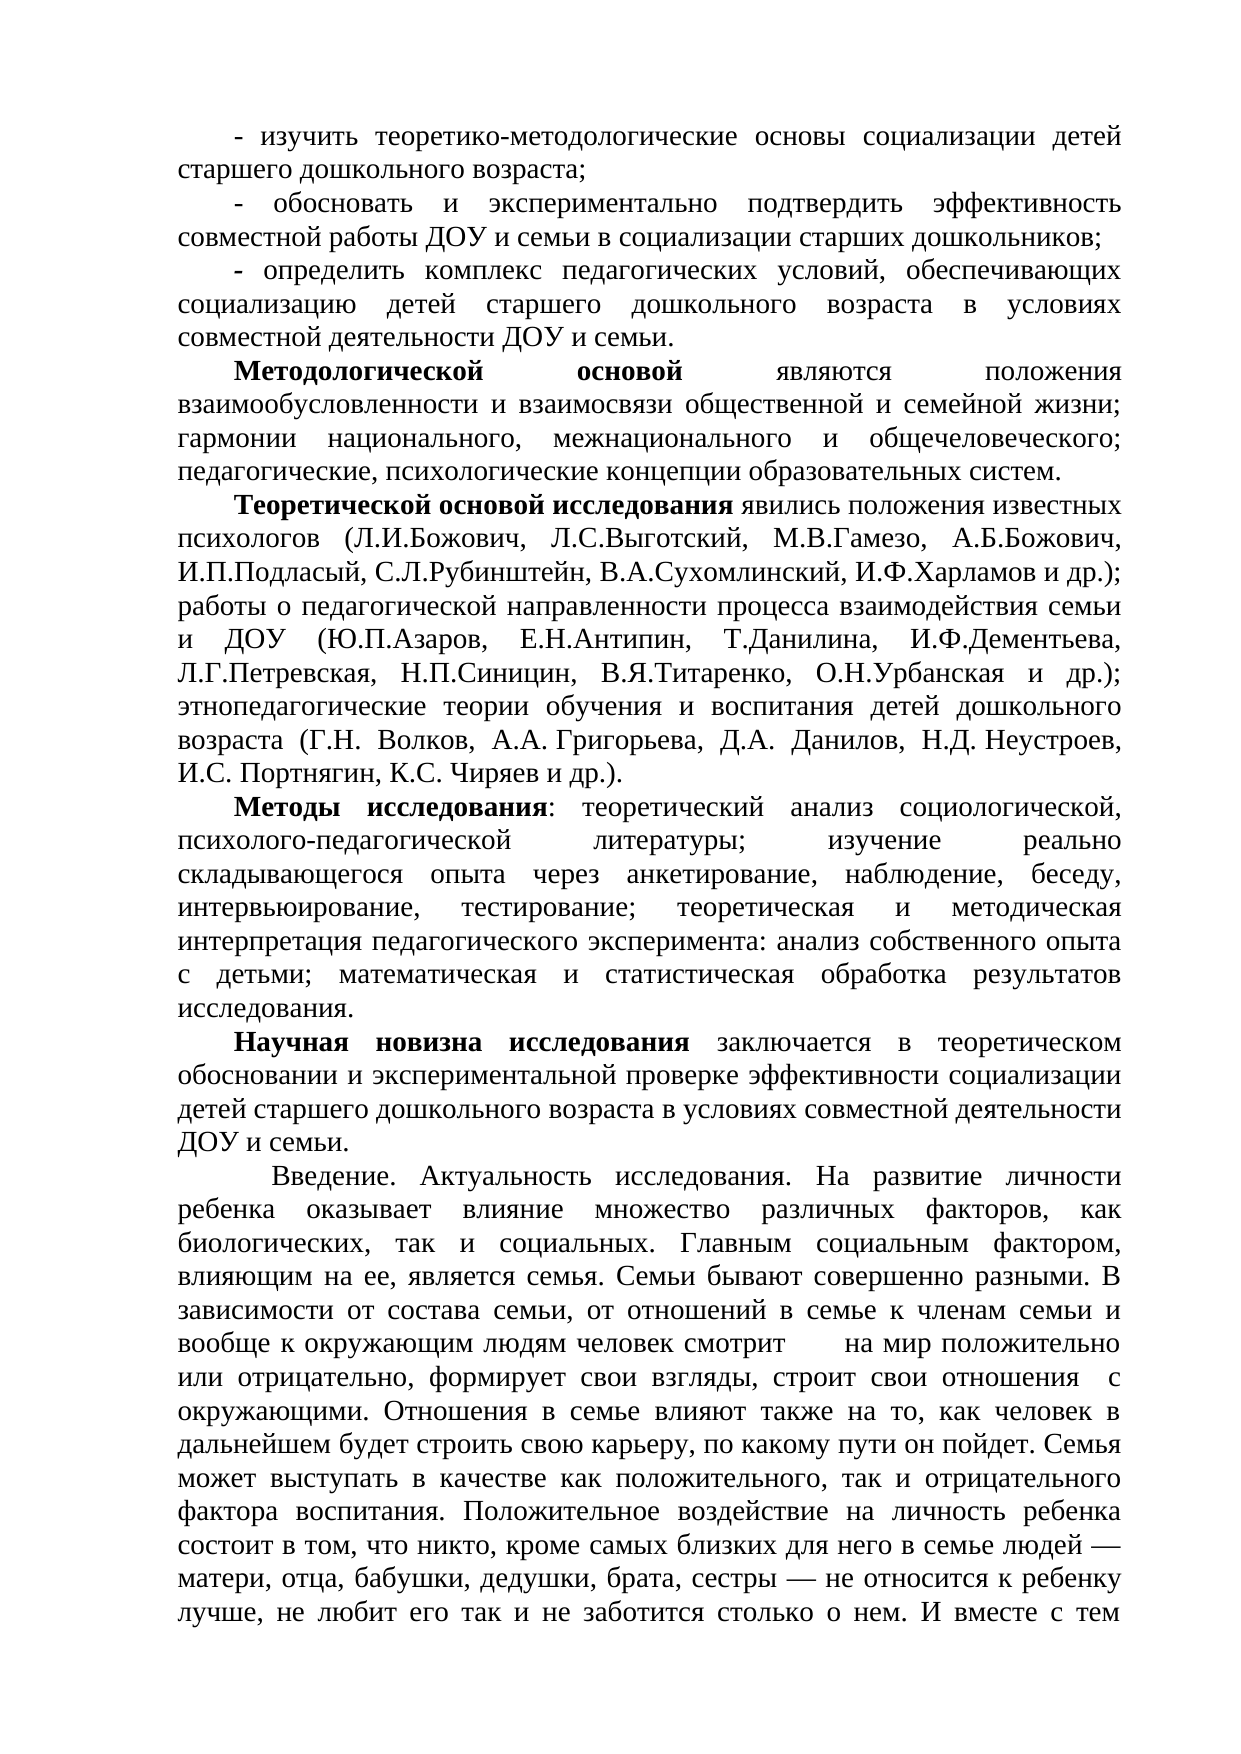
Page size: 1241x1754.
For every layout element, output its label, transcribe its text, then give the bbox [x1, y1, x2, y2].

text Научная новизна исследования заключается в теоретическом обосновании и экспериментальной проверке эффективности социализации детей старшего дошкольного возраста в условиях совместной деятельности ДОУ и семьи. [177, 1024, 1122, 1158]
text - обосновать и экспериментально подтвердить эффективность совместной работы ДОУ и семьи в социализации старших дошкольников; [177, 185, 1122, 252]
text - определить комплекс педагогических условий, обеспечивающих социализацию детей старшего дошкольного возраста в условиях совместной деятельности ДОУ и семьи. [177, 252, 1122, 353]
text - изучить теоретико-методологические основы социализации детей старшего дошкольного возраста; [177, 118, 1122, 185]
text Теоретической основой исследования явились положения известных психологов (Л.И.Божович, Л.С.Выготский, М.В.Гамезо, А.Б.Божович, И.П.Подласый, С.Л.Рубинштейн, В.А.Сухомлинский, И.Ф.Харламов и др.); работы о педагогической направленности процесса взаимодействия семьи и ДОУ (Ю.П.Азаров, Е.Н.Антипин, Т.Данилина, И.Ф.Дементьева, Л.Г.Петревская, Н.П.Синицин, В.Я.Титаренко, О.Н.Урбанская и др.); этнопедагогические теории обучения и воспитания детей дошкольного возраста (Г.Н. Волков, А.А. Григорьева, Д.А. Данилов, Н.Д. Неустроев, И.С. Портнягин, К.С. Чиряев и др.). [177, 487, 1122, 789]
text Методы исследования: теоретический анализ социологической, психолого-педагогической литературы; изучение реально складывающегося опыта через анкетирование, наблюдение, беседу, интервьюирование, тестирование; теоретическая и методическая интерпретация педагогического эксперимента: анализ собственного опыта с детьми; математическая и статистическая обработка результатов исследования. [177, 789, 1122, 1024]
text Методологической основой являются положения взаимообусловленности и взаимосвязи общественной и семейной жизни; гармонии национального, межнационального и общечеловеческого; педагогические, психологические концепции образовательных систем. [177, 353, 1122, 487]
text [177, 1158, 1122, 1627]
